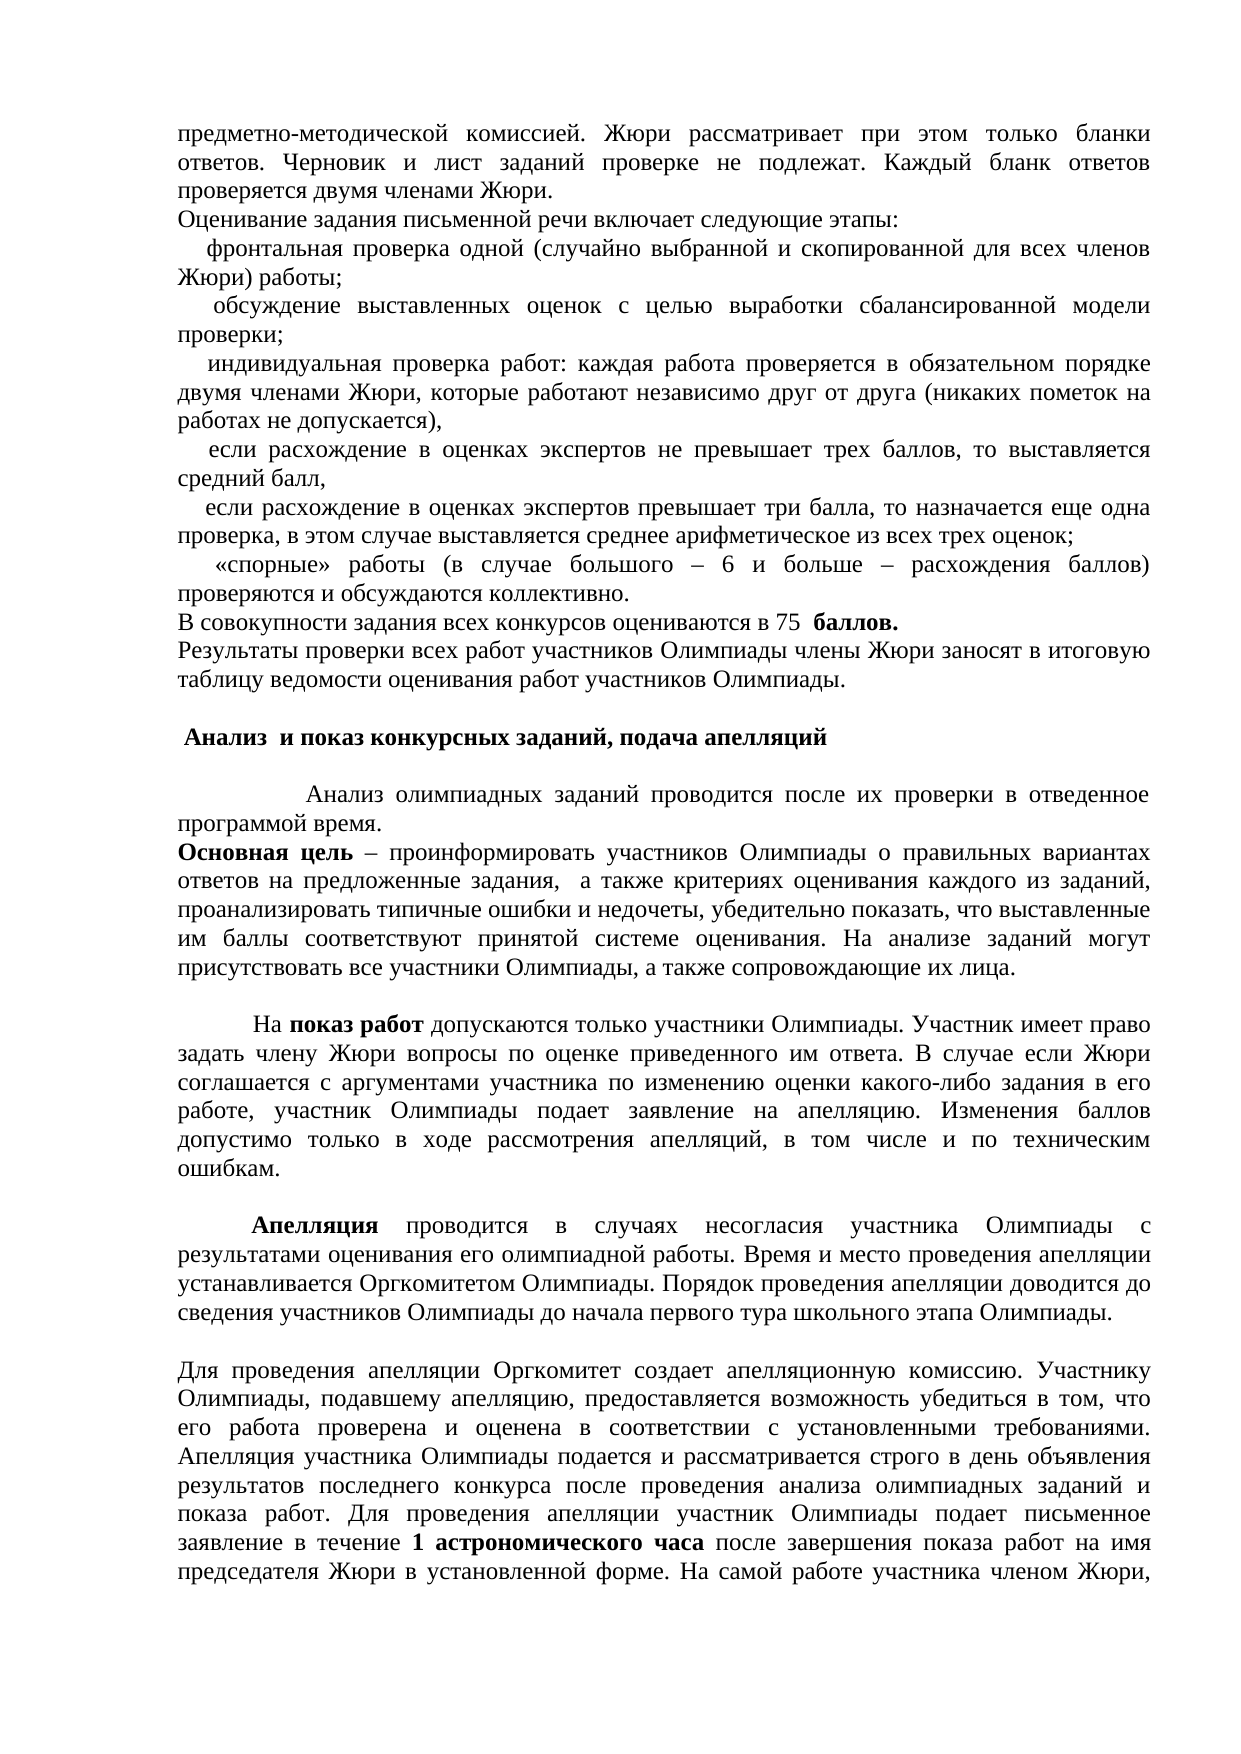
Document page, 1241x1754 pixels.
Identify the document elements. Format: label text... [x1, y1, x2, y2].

text Результаты проверки всех работ участников Олимпиады члены Жюри заносят в итоговую таблицу ведомости оценивания работ участников Олимпиады. [177, 636, 1152, 693]
text Анализ и показ конкурсных заданий, подача апелляций [177, 722, 1152, 751]
text  «спорные» работы (в случае большого – 6 и больше – расхождения баллов) проверяются и обсуждаются коллективно. [177, 549, 1152, 607]
text В совокупности задания всех конкурсов оцениваются в 75 баллов. [177, 607, 1152, 636]
text Основная цель – проинформировать участников Олимпиады о правильных вариантах ответов на предложенные задания, а также критериях оценивания каждого из заданий, проанализировать типичные ошибки и недочеты, убедительно показать, что выставленные им баллы соответствуют принятой системе оценивания. На анализе заданий могут присутствовать все участники Олимпиады, а также сопровождающие их лица. [177, 837, 1152, 981]
text  обсуждение выставленных оценок с целью выработки сбалансированной модели проверки; [177, 291, 1152, 348]
text Апелляция проводится в случаях несогласия участника Олимпиады с результатами оценивания его олимпиадной работы. Время и место проведения апелляции устанавливается Оргкомитетом Олимпиады. Порядок проведения апелляции доводится до сведения участников Олимпиады до начала первого тура школьного этапа Олимпиады. [177, 1211, 1152, 1326]
text предметно-методической комиссией. Жюри рассматривает при этом только бланки ответов. Черновик и лист заданий проверке не подлежат. Каждый бланк ответов проверяется двумя членами Жюри. [177, 118, 1152, 204]
text  если расхождение в оценках экспертов превышает три балла, то назначается еще одна проверка, в этом случае выставляется среднее арифметическое из всех трех оценок; [177, 492, 1152, 549]
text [177, 1355, 1152, 1585]
text  фронтальная проверка одной (случайно выбранной и скопированной для всех членов Жюри) работы; [177, 233, 1152, 291]
text На показ работ допускаются только участники Олимпиады. Участник имеет право задать члену Жюри вопросы по оценке приведенного им ответа. В случае если Жюри соглашается с аргументами участника по изменению оценки какого-либо задания в его работе, участник Олимпиады подает заявление на апелляцию. Изменения баллов допустимо только в ходе рассмотрения апелляций, в том числе и по техническим ошибкам. [177, 1009, 1152, 1182]
text  если расхождение в оценках экспертов не превышает трех баллов, то выставляется средний балл, [177, 434, 1152, 492]
text Оценивание задания письменной речи включает следующие этапы: [177, 204, 1152, 233]
text  индивидуальная проверка работ: каждая работа проверяется в обязательном порядке двумя членами Жюри, которые работают независимо друг от друга (никаких пометок на работах не допускается), [177, 348, 1152, 434]
text Анализ олимпиадных заданий проводится после их проверки в отведенное программой время. [177, 779, 1152, 837]
